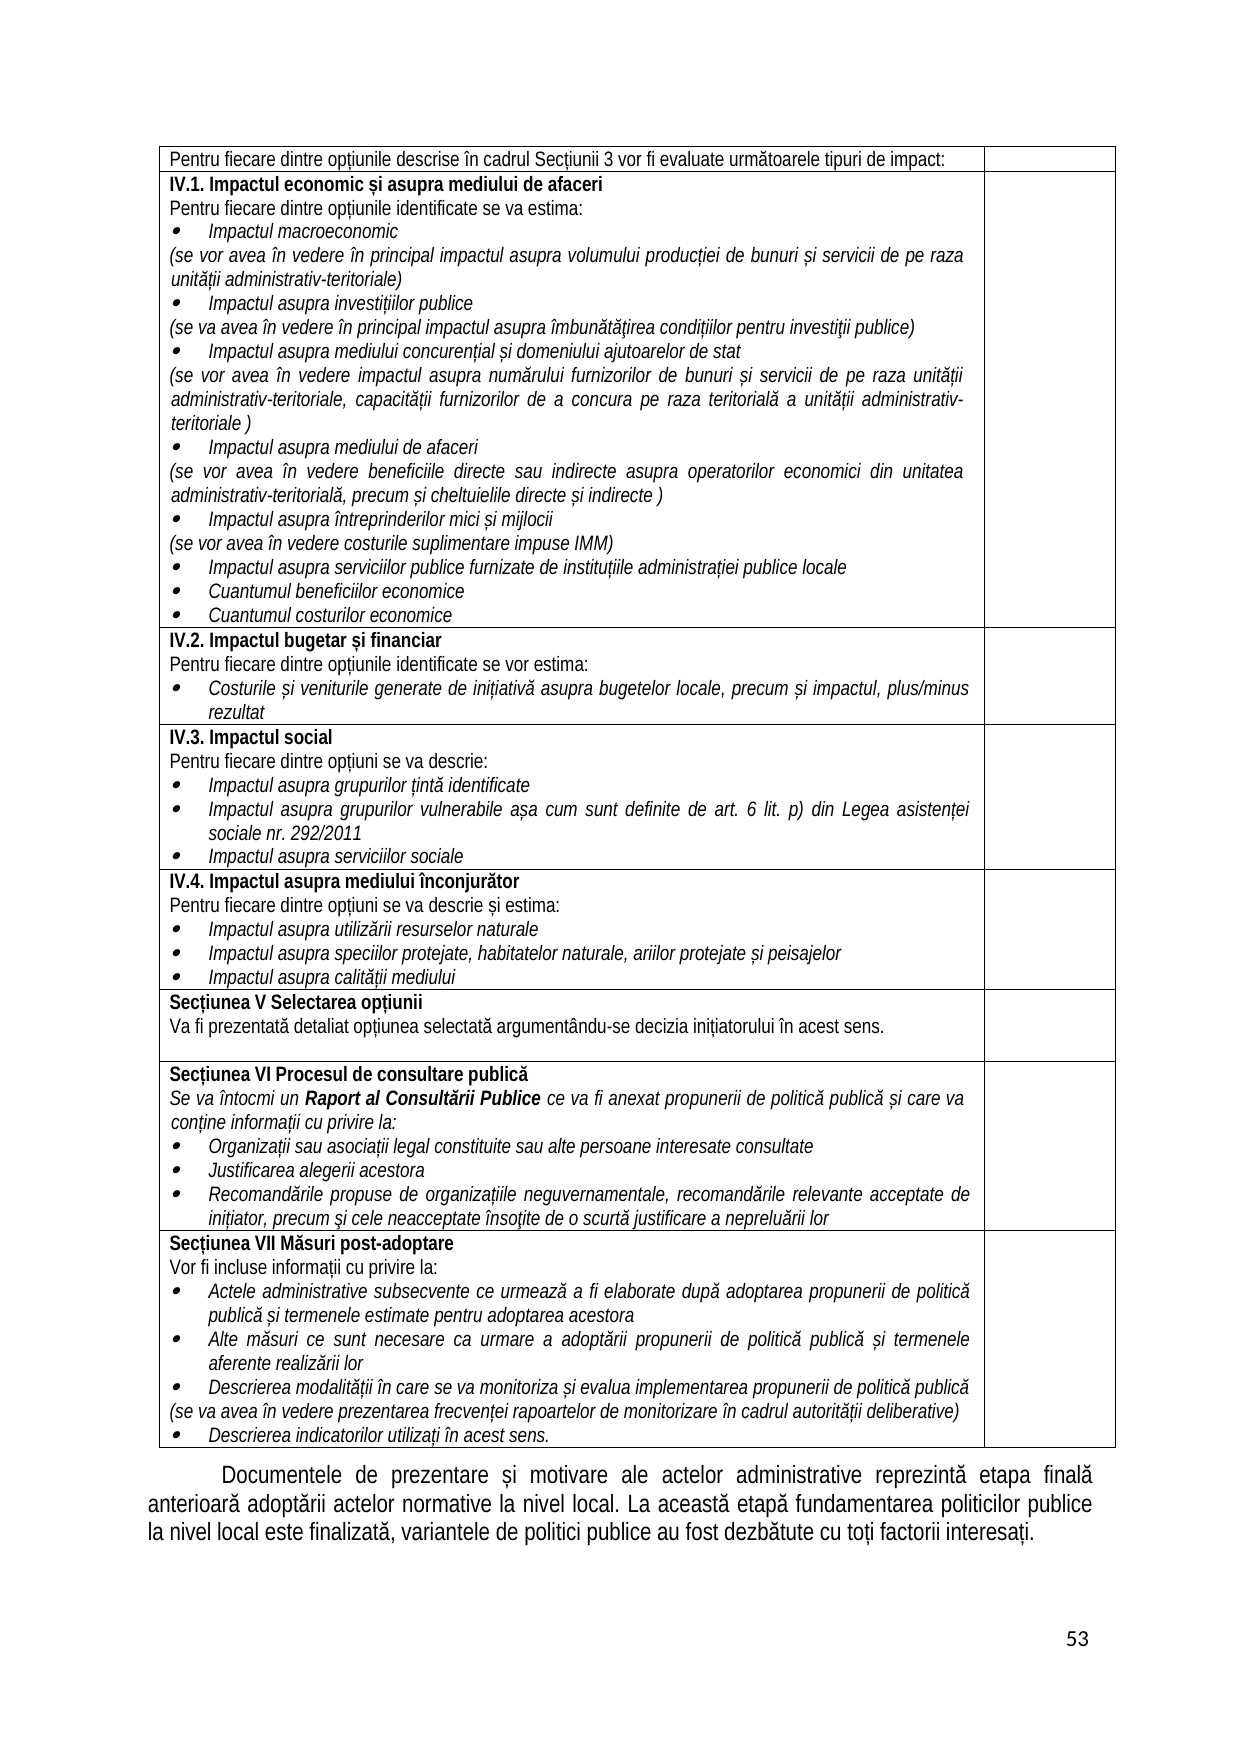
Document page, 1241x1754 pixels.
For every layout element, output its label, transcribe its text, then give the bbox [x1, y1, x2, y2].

table_cell Secțiunea V Selectarea opțiunii Va fi prezentată detaliat opțiunea selectată argumentându-se decizia inițiatorului în acest sens. [160, 990, 984, 1061]
table_cell Secțiunea VII Măsuri post-adoptare Vor fi incluse informații cu privire la: Actele administrative subsecvente ce urmează a fi elaborate după adoptarea propunerii de politică publică și termenele estimate pentru adoptarea acestora Alte măsuri ce sunt necesare ca urmare a adoptării propunerii de politică publică și termenele aferente realizării lor Descrierea modalității în care se va monitoriza și evalua implementarea propunerii de politică publică (se va avea în vedere prezentarea frecvenței rapoartelor de monitorizare în cadrul autorității deliberative) Descrierea indicatorilor utilizați în acest sens. [160, 1231, 984, 1447]
table_cell IV.1. Impactul economic și asupra mediului de afaceri Pentru fiecare dintre opțiunile identificate se va estima: Impactul macroeconomic (se vor avea în vedere în principal impactul asupra volumului producției de bunuri și servicii de pe raza unității administrativ-teritoriale) Impactul asupra investițiilor publice (se va avea în vedere în principal impactul asupra îmbunătăţirea condițiilor pentru investiţii publice) Impactul asupra mediului concurențial și domeniului ajutoarelor de stat (se vor avea în vedere impactul asupra numărului furnizorilor de bunuri și servicii de pe raza unității administrativ-teritoriale, capacității furnizorilor de a concura pe raza teritorială a unității administrativ-teritoriale ) Impactul asupra mediului de afaceri (se vor avea în vedere beneficiile directe sau indirecte asupra operatorilor economici din unitatea administrativ-teritorială, precum și cheltuielile directe și indirecte ) Impactul asupra întreprinderilor mici și mijlocii (se vor avea în vedere costurile suplimentare impuse IMM) Impactul asupra serviciilor publice furnizate de instituțiile administrației publice locale Cuantumul beneficiilor economice Cuantumul costurilor economice [160, 172, 984, 627]
table_cell [985, 990, 1115, 1061]
table_cell [985, 628, 1115, 724]
table_cell [985, 870, 1115, 989]
table_cell [985, 1062, 1115, 1230]
table_cell [985, 172, 1115, 627]
table_cell [985, 147, 1115, 171]
table_cell IV.2. Impactul bugetar și financiar Pentru fiecare dintre opțiunile identificate se vor estima: Costurile și veniturile generate de inițiativă asupra bugetelor locale, precum și impactul, plus/minus rezultat [160, 628, 984, 724]
table_cell [985, 725, 1115, 868]
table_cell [160, 147, 984, 171]
table_cell Secțiunea VI Procesul de consultare publică Se va întocmi un Raport al Consultării Publice ce va fi anexat propunerii de politică publică și care va conține informații cu privire la: Organizații sau asociații legal constituite sau alte persoane interesate consultate Justificarea alegerii acestora Recomandările propuse de organizațiile neguvernamentale, recomandările relevante acceptate de inițiator, precum şi cele neacceptate însoţite de o scurtă justificare a nepreluării lor [160, 1062, 984, 1230]
table_cell IV.3. Impactul social Pentru fiecare dintre opțiuni se va descrie: Impactul asupra grupurilor țintă identificate Impactul asupra grupurilor vulnerabile așa cum sunt definite de art. 6 lit. p) din Legea asistenței sociale nr. 292/2011 Impactul asupra serviciilor sociale [160, 725, 984, 868]
text Documentele de prezentare și motivare ale actelor administrative reprezintă etapa finală anterioară adoptării actelor normative la nivel local. La această etapă fundamentarea politicilor publice la nivel local este finalizată, variantele de politici publice au fost dezbătute cu toți factorii interesați. [148, 1460, 1095, 1546]
table_cell [985, 1231, 1115, 1447]
table_cell IV.4. Impactul asupra mediului înconjurător Pentru fiecare dintre opțiuni se va descrie și estima: Impactul asupra utilizării resurselor naturale Impactul asupra speciilor protejate, habitatelor naturale, ariilor protejate și peisajelor Impactul asupra calității mediului [160, 870, 984, 989]
